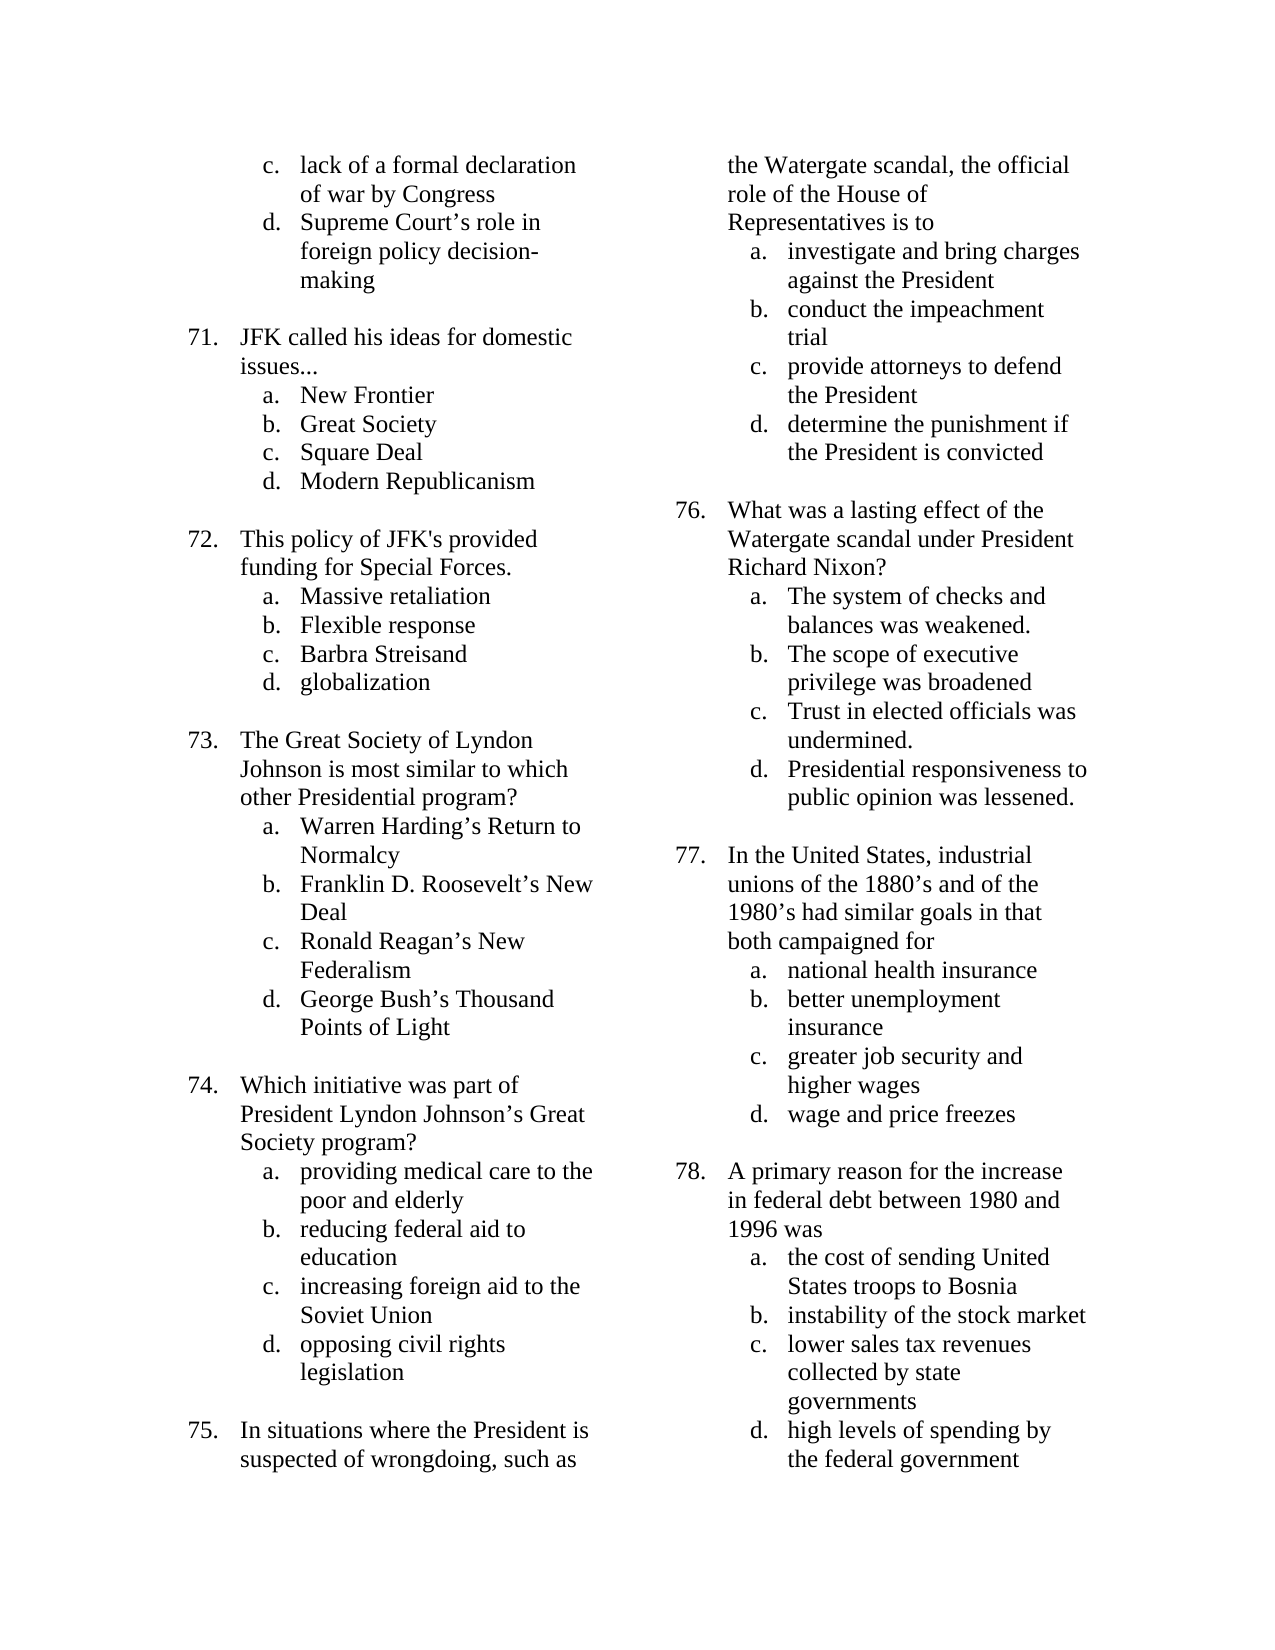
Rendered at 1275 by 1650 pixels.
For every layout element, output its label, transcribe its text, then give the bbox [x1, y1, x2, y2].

list increasing foreign aid to the Soviet Union [262, 1271, 600, 1329]
list The scope of executive privilege was broadened [750, 639, 1087, 696]
list Warren Harding’s Return to Normalcy [262, 811, 600, 869]
list The Great Society of Lyndon Johnson is most similar to which other Presidential program? [187, 725, 600, 811]
list globalization [262, 667, 600, 696]
list George Bush’s Thousand Points of Light [262, 984, 600, 1041]
list New Frontier [262, 380, 600, 409]
list lower sales tax revenues collected by state governments [750, 1329, 1087, 1415]
list Presidential responsiveness to public opinion was lessened. [750, 754, 1087, 811]
list Which initiative was part of President Lyndon Johnson’s Great Society program? [187, 1070, 600, 1156]
list the cost of sending United States troops to Bosnia [750, 1242, 1087, 1300]
list Barbra Streisand [262, 639, 600, 667]
list wage and price freezes [750, 1099, 1087, 1127]
list national health insurance [750, 955, 1087, 984]
list Great Society [262, 409, 600, 437]
list greater job security and higher wages [750, 1041, 1087, 1099]
list In situations where the President is suspected of wrongdoing, such as the Watergate scandal, the official role of the House of Representatives is to [675, 150, 1087, 236]
list high levels of spending by the federal government [750, 1415, 1087, 1472]
list Trust in elected officials was undermined. [750, 696, 1087, 754]
list conduct the impeachment trial [750, 294, 1087, 351]
list investigate and bring charges against the President [750, 236, 1087, 294]
list Ronald Reagan’s New Federalism [262, 926, 600, 984]
list provide attorneys to defend the President [750, 351, 1087, 409]
list reducing federal aid to education [262, 1214, 600, 1271]
list In situations where the President is suspected of wrongdoing, such as the Watergate scandal, the official role of the House of Representatives is to [187, 1415, 600, 1472]
list opposing civil rights legislation [262, 1329, 600, 1386]
list The system of checks and balances was weakened. [750, 581, 1087, 639]
list determine the punishment if the President is convicted [750, 409, 1087, 466]
list providing medical care to the poor and elderly [262, 1156, 600, 1214]
list In the United States, industrial unions of the 1880’s and of the 1980’s had similar goals in that both campaigned for [675, 840, 1087, 955]
list This policy of JFK's provided funding for Special Forces. [187, 524, 600, 581]
list Flexible response [262, 610, 600, 639]
list Modern Republicanism [262, 466, 600, 495]
list JFK called his ideas for domestic issues... [187, 322, 600, 380]
list What was a lasting effect of the Watergate scandal under President Richard Nixon? [675, 495, 1087, 581]
list Square Deal [262, 437, 600, 466]
list Massive retaliation [262, 581, 600, 610]
list Supreme Court’s role in foreign policy decision-making [262, 207, 600, 294]
list lack of a formal declaration of war by Congress [262, 150, 600, 207]
list A primary reason for the increase in federal debt between 1980 and 1996 was [675, 1156, 1087, 1242]
list better unemployment insurance [750, 984, 1087, 1041]
list Franklin D. Roosevelt’s New Deal [262, 869, 600, 926]
list instability of the stock market [750, 1300, 1087, 1329]
